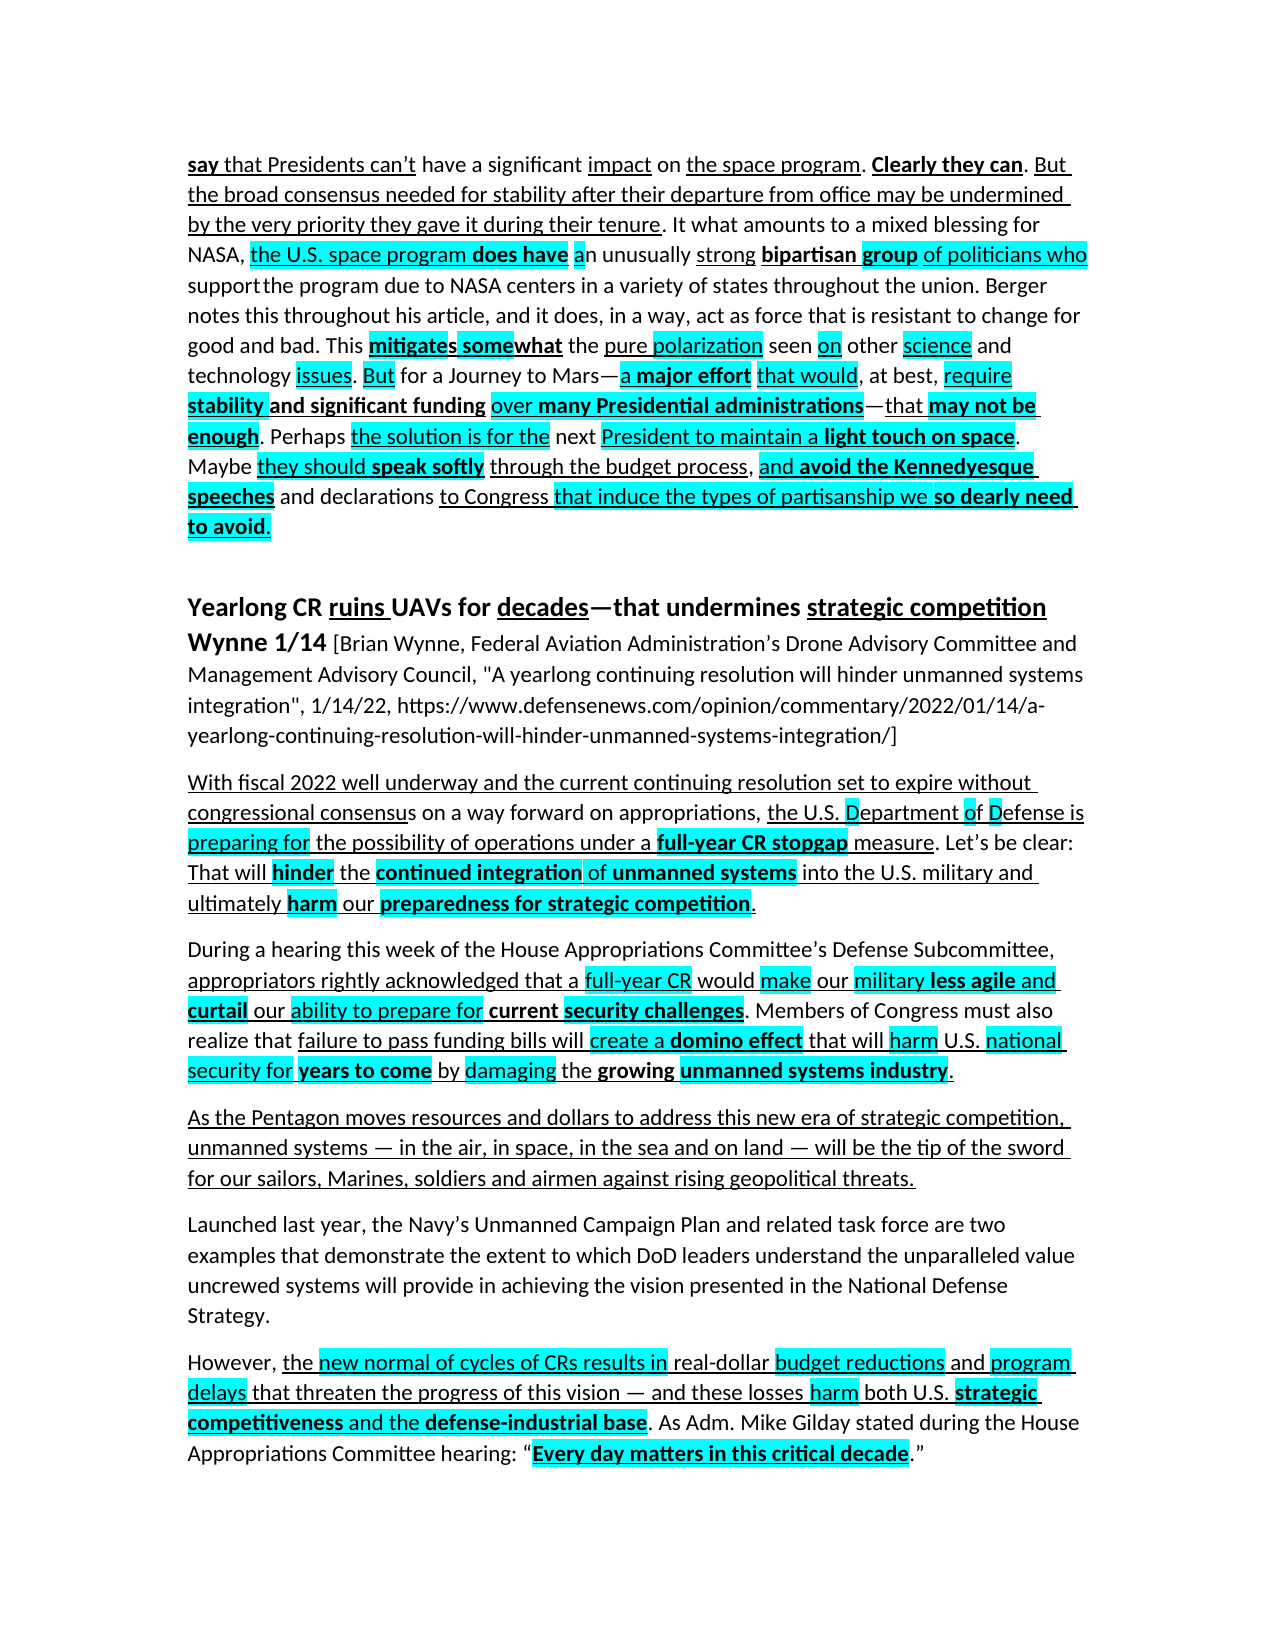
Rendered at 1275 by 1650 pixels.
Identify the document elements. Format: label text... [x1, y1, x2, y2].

text As the Pentagon moves resources and dollars to address this new era of strategic competition, unmanned systems — in the air, in space, in the sea and on land — will be the tip of the sword for our sailors, Marines, soldiers and airmen against rising geopolitical threats. [187, 1103, 1087, 1192]
text With fiscal 2022 well underway and the current continuing resolution set to expire without congressional consensus on a way forward on appropriations, the U.S. Department of Defense is preparing for the possibility of operations under a full-year CR stopgap measure. Let’s be clear: That will hinder the continued integration of unmanned systems into the U.S. military and ultimately harm our preparedness for strategic competition. [187, 768, 1087, 917]
text During a hearing this week of the House Appropriations Committee’s Defense Subcommittee, appropriators rightly acknowledged that a full-year CR would make our military less agile and curtail our ability to prepare for current security challenges. Members of Congress must also realize that failure to pass funding bills will create a domino effect that will harm U.S. national security for years to come by damaging the growing unmanned systems industry. [187, 936, 1087, 1084]
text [187, 150, 1087, 541]
text Wynne 1/14 [Brian Wynne, Federal Aviation Administration’s Drone Advisory Committee and Management Advisory Council, "A yearlong continuing resolution will hinder unmanned systems integration", 1/14/22, https://www.defensenews.com/opinion/commentary/2022/01/14/a-yearlong-continuing-resolution-will-hinder-unmanned-systems-integration/] [187, 625, 1087, 749]
text Launched last year, the Navy’s Unmanned Campaign Plan and related task force are two examples that demonstrate the extent to which DoD leaders understand the unparalleled value uncrewed systems will provide in achieving the vision presented in the National Defense Strategy. [187, 1211, 1087, 1329]
subtitle Yearlong CR ruins UAVs for decades—that undermines strategic competition [187, 590, 1087, 623]
text However, the new normal of cycles of CRs results in real-dollar budget reductions and program delays that threaten the progress of this vision — and these losses harm both U.S. strategic competitiveness and the defense-industrial base. As Adm. Mike Gilday stated during the House Appropriations Committee hearing: “Every day matters in this critical decade.” [187, 1348, 1087, 1467]
